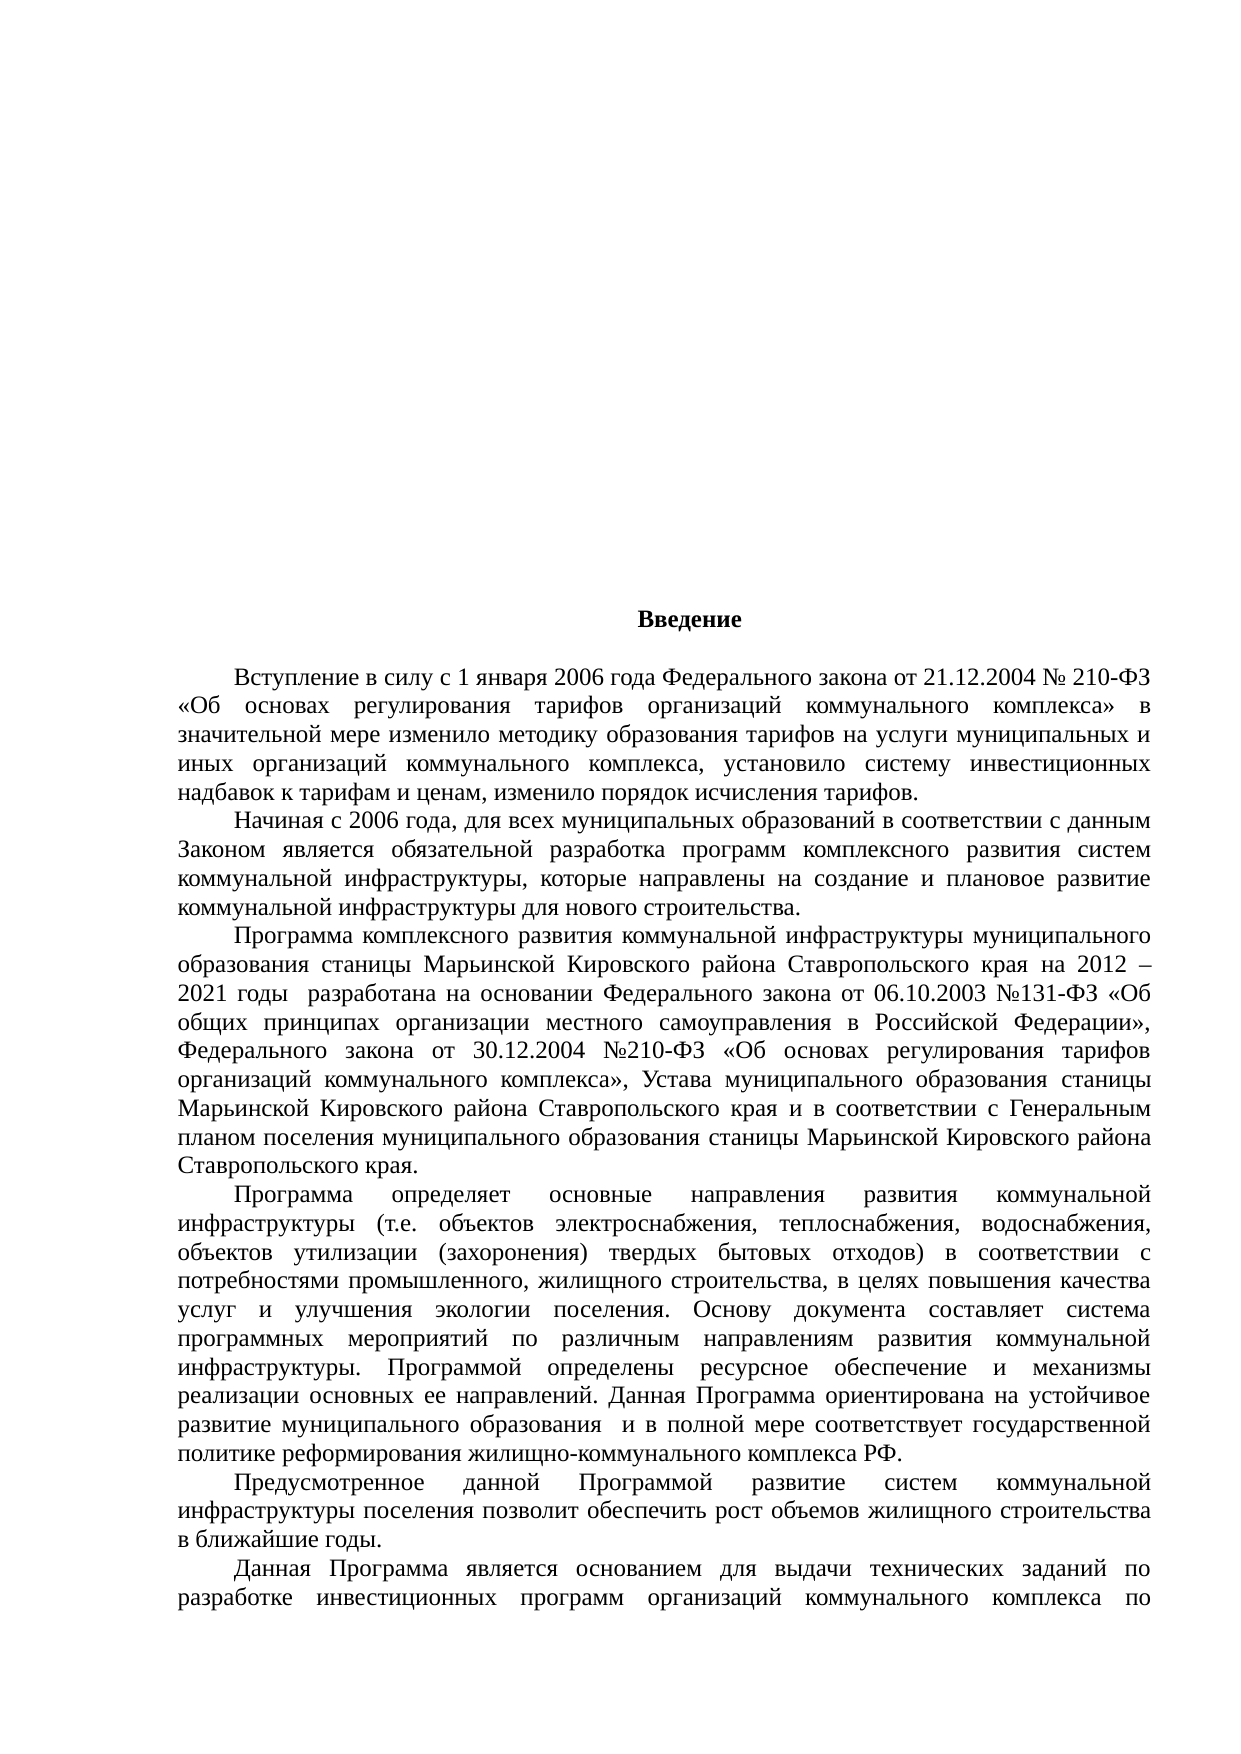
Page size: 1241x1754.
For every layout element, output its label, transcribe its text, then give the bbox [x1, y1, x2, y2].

text Программа определяет основные направления развития коммунальной инфраструктуры (т.е. объектов электроснабжения, теплоснабжения, водоснабжения, объектов утилизации (захоронения) твердых бытовых отходов) в соответствии с потребностями промышленного, жилищного строительства, в целях повышения качества услуг и улучшения экологии поселения. Основу документа составляет система программных мероприятий по различным направлениям развития коммунальной инфраструктуры. Программой определены ресурсное обеспечение и механизмы реализации основных ее направлений. Данная Программа ориентирована на устойчивое развитие муниципального образования и в полной мере соответствует государственной политике реформирования жилищно-коммунального комплекса РФ. [177, 1179, 1152, 1467]
text Программа комплексного развития коммунальной инфраструктуры муниципального образования станицы Марьинской Кировского района Ставропольского края на 2012 – 2021 годы разработана на основании Федерального закона от 06.10.2003 №131-ФЗ «Об общих принципах организации местного самоуправления в Российской Федерации», Федерального закона от 30.12.2004 №210-ФЗ «Об основах регулирования тарифов организаций коммунального комплекса», Устава муниципального образования станицы Марьинской Кировского района Ставропольского края и в соответствии с Генеральным планом поселения муниципального образования станицы Марьинской Кировского района Ставропольского края. [177, 921, 1152, 1179]
text Введение [177, 604, 1152, 633]
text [177, 1553, 1152, 1611]
text Предусмотренное данной Программой развитие систем коммунальной инфраструктуры поселения позволит обеспечить рост объемов жилищного строительства в ближайшие годы. [177, 1467, 1152, 1553]
text Начиная с 2006 года, для всех муниципальных образований в соответствии с данным Законом является обязательной разработка программ комплексного развития систем коммунальной инфраструктуры, которые направлены на создание и плановое развитие коммунальной инфраструктуры для нового строительства. [177, 806, 1152, 921]
text Вступление в силу с 1 января 2006 года Федерального закона от 21.12.2004 № 210-ФЗ «Об основах регулирования тарифов организаций коммунального комплекса» в значительной мере изменило методику образования тарифов на услуги муниципальных и иных организаций коммунального комплекса, установило систему инвестиционных надбавок к тарифам и ценам, изменило порядок исчисления тарифов. [177, 662, 1152, 806]
